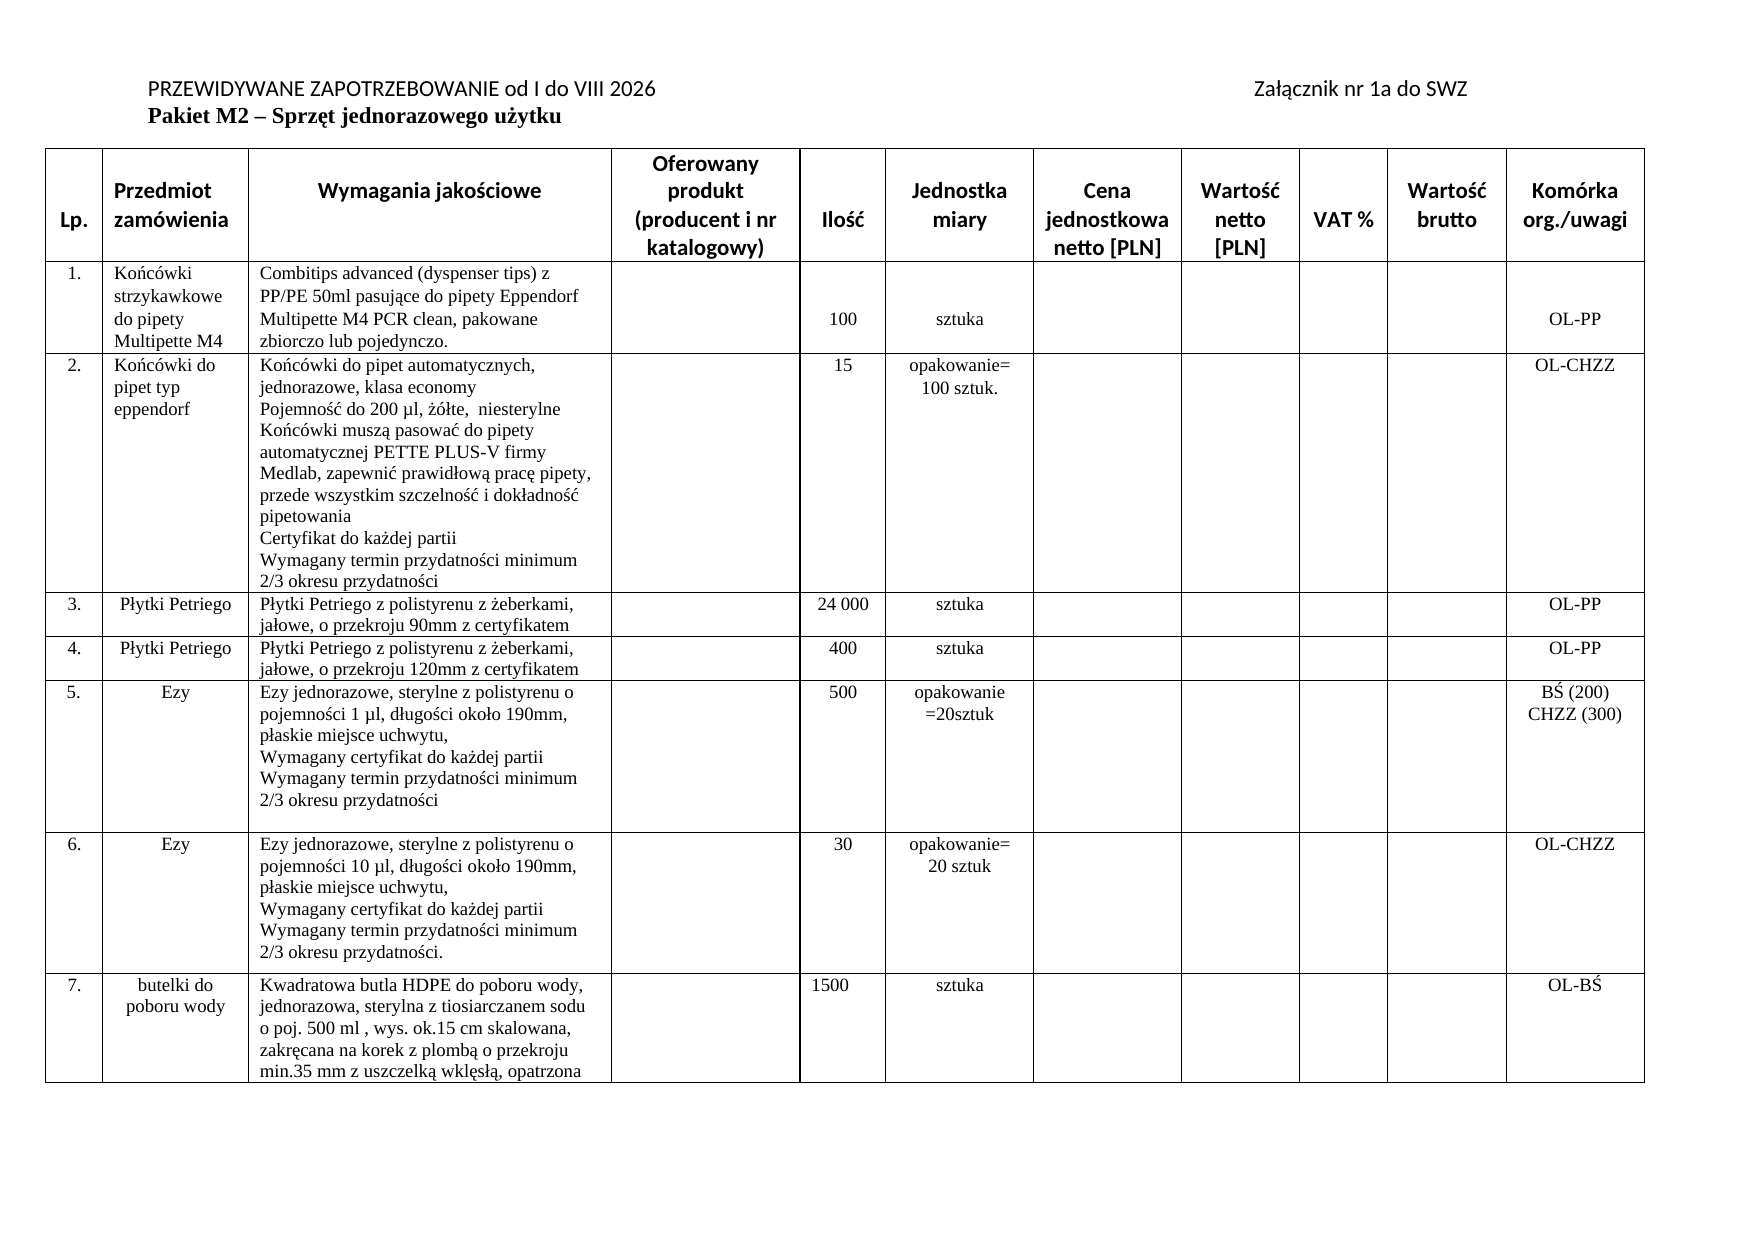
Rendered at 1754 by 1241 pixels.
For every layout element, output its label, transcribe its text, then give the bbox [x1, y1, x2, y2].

table_header VAT % [1300, 149, 1387, 261]
table_cell 3. [46, 593, 102, 636]
table_cell [1034, 593, 1181, 636]
table_cell [1182, 974, 1299, 1082]
table_cell Płytki Petriego [103, 593, 248, 636]
table_cell [1034, 637, 1181, 680]
table_header Lp. [46, 149, 102, 261]
table_cell [1300, 262, 1387, 353]
table_cell [1034, 354, 1181, 592]
table_cell [612, 593, 799, 636]
table_cell 2. [46, 354, 102, 592]
table_cell opakowanie= 20 sztuk [886, 833, 1033, 973]
table_cell [1388, 974, 1506, 1082]
table_header Ilość [801, 149, 885, 261]
table_cell [1300, 354, 1387, 592]
table_cell Płytki Petriego z polistyrenu z żeberkami, jałowe, o przekroju 90mm z certyfikatem [249, 593, 611, 636]
table_cell [1300, 974, 1387, 1082]
table_cell [1182, 262, 1299, 353]
table_cell sztuka [886, 262, 1033, 353]
table_cell [1388, 354, 1506, 592]
table_cell [612, 262, 799, 353]
table_cell OL-PP [1507, 637, 1644, 680]
table_cell [612, 974, 799, 1082]
table_cell Końcówki do pipet automatycznych, jednorazowe, klasa economy Pojemność do 200 µl, żółte, niesterylne Końcówki muszą pasować do pipety automatycznej PETTE PLUS-V firmy Medlab, zapewnić prawidłową pracę pipety, przede wszystkim szczelność i dokładność pipetowania Certyfikat do każdej partii Wymagany termin przydatności minimum 2/3 okresu przydatności [249, 354, 611, 592]
table_cell 400 [801, 637, 885, 680]
table_cell OL-CHZZ [1507, 833, 1644, 973]
table_cell [1182, 354, 1299, 592]
table_cell [1182, 681, 1299, 832]
table_cell [612, 833, 799, 973]
table_cell [1034, 681, 1181, 832]
table_cell Końcówki strzykawkowe do pipety Multipette M4 [103, 262, 248, 353]
table_cell OL-PP [1507, 593, 1644, 636]
table_cell 6. [46, 833, 102, 973]
table_cell sztuka [886, 974, 1033, 1082]
table_cell Combitips advanced (dyspenser tips) z PP/PE 50ml pasujące do pipety Eppendorf Multipette M4 PCR clean, pakowane zbiorczo lub pojedynczo. [249, 262, 611, 353]
table_cell Ezy [103, 833, 248, 973]
table_cell 7. [46, 974, 102, 1082]
table_cell OL-PP [1507, 262, 1644, 353]
table_cell [1182, 833, 1299, 973]
table_header Przedmiot zamówienia [103, 149, 248, 261]
table_cell [612, 354, 799, 592]
table_cell 1. [46, 262, 102, 353]
table_cell [612, 637, 799, 680]
table_cell [1388, 637, 1506, 680]
table_header Oferowany produkt (producent i nr katalogowy) [612, 149, 799, 261]
table_cell OL-BŚ [1507, 974, 1644, 1082]
table_cell [1182, 637, 1299, 680]
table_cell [249, 974, 611, 1082]
table_cell [1300, 593, 1387, 636]
table_header Wymagania jakościowe [249, 149, 611, 261]
table_cell [1300, 637, 1387, 680]
table_cell 500 [801, 681, 885, 832]
table_cell 4. [46, 637, 102, 680]
table_cell 1500 [801, 974, 885, 1082]
table_cell Ezy jednorazowe, sterylne z polistyrenu o pojemności 1 µl, długości około 190mm, płaskie miejsce uchwytu, Wymagany certyfikat do każdej partii Wymagany termin przydatności minimum 2/3 okresu przydatności [249, 681, 611, 832]
table_cell [1034, 262, 1181, 353]
table_cell opakowanie= 100 sztuk. [886, 354, 1033, 592]
table_cell opakowanie =20sztuk [886, 681, 1033, 832]
table_cell [1388, 593, 1506, 636]
table_cell Płytki Petriego [103, 637, 248, 680]
table_cell Końcówki do pipet typ eppendorf [103, 354, 248, 592]
table_header Komórka org./uwagi [1507, 149, 1644, 261]
table_cell [1182, 593, 1299, 636]
table_cell [1034, 974, 1181, 1082]
table_header Cena jednostkowa netto [PLN] [1034, 149, 1181, 261]
table_cell [1034, 833, 1181, 973]
table_cell Płytki Petriego z polistyrenu z żeberkami, jałowe, o przekroju 120mm z certyfikatem [249, 637, 611, 680]
table_cell sztuka [886, 593, 1033, 636]
table_cell 100 [801, 262, 885, 353]
table_cell [1388, 262, 1506, 353]
table_cell OL-CHZZ [1507, 354, 1644, 592]
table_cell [103, 974, 248, 1082]
table_cell [1388, 681, 1506, 832]
table_cell 30 [801, 833, 885, 973]
table_cell [612, 681, 799, 832]
table_cell Ezy [103, 681, 248, 832]
table_cell sztuka [886, 637, 1033, 680]
table_cell 24 000 [801, 593, 885, 636]
table_cell 15 [801, 354, 885, 592]
table_cell [1300, 681, 1387, 832]
table_header Jednostka miary [886, 149, 1033, 261]
table_cell 5. [46, 681, 102, 832]
table_cell BŚ (200) CHZZ (300) [1507, 681, 1644, 832]
table_cell [1388, 833, 1506, 973]
table_header Wartość brutto [1388, 149, 1506, 261]
table_cell [1300, 833, 1387, 973]
table_header Wartość netto [PLN] [1182, 149, 1299, 261]
table_cell Ezy jednorazowe, sterylne z polistyrenu o pojemności 10 µl, długości około 190mm, płaskie miejsce uchwytu, Wymagany certyfikat do każdej partii Wymagany termin przydatności minimum 2/3 okresu przydatności. [249, 833, 611, 973]
